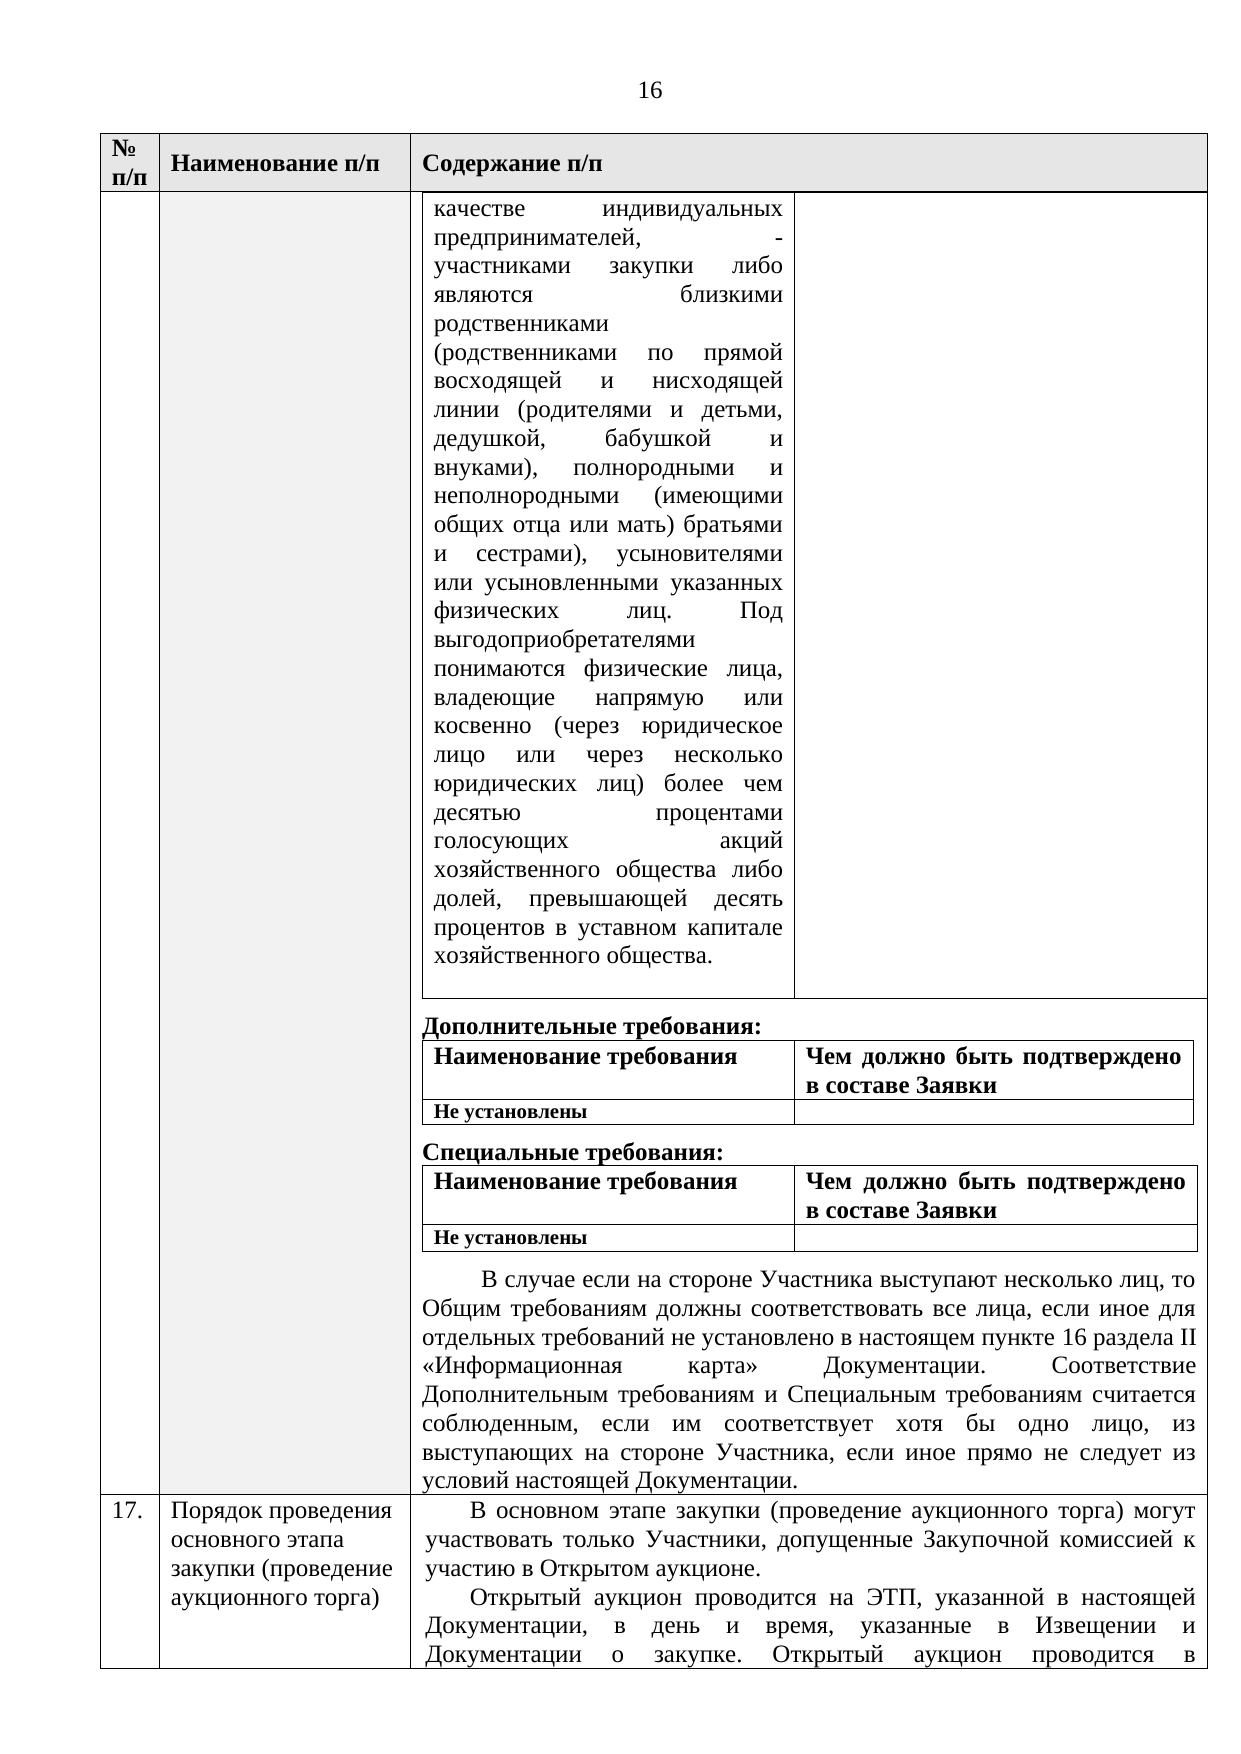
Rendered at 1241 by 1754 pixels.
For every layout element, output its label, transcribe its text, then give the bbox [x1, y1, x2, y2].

table_cell [101, 1495, 159, 1668]
table_header Наименование п/п [160, 134, 410, 191]
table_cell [160, 192, 410, 1494]
table_header № п/п [101, 134, 159, 191]
table_header Содержание п/п [411, 134, 1207, 191]
table_cell [101, 192, 159, 1494]
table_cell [160, 1495, 410, 1668]
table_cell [411, 1495, 1207, 1668]
